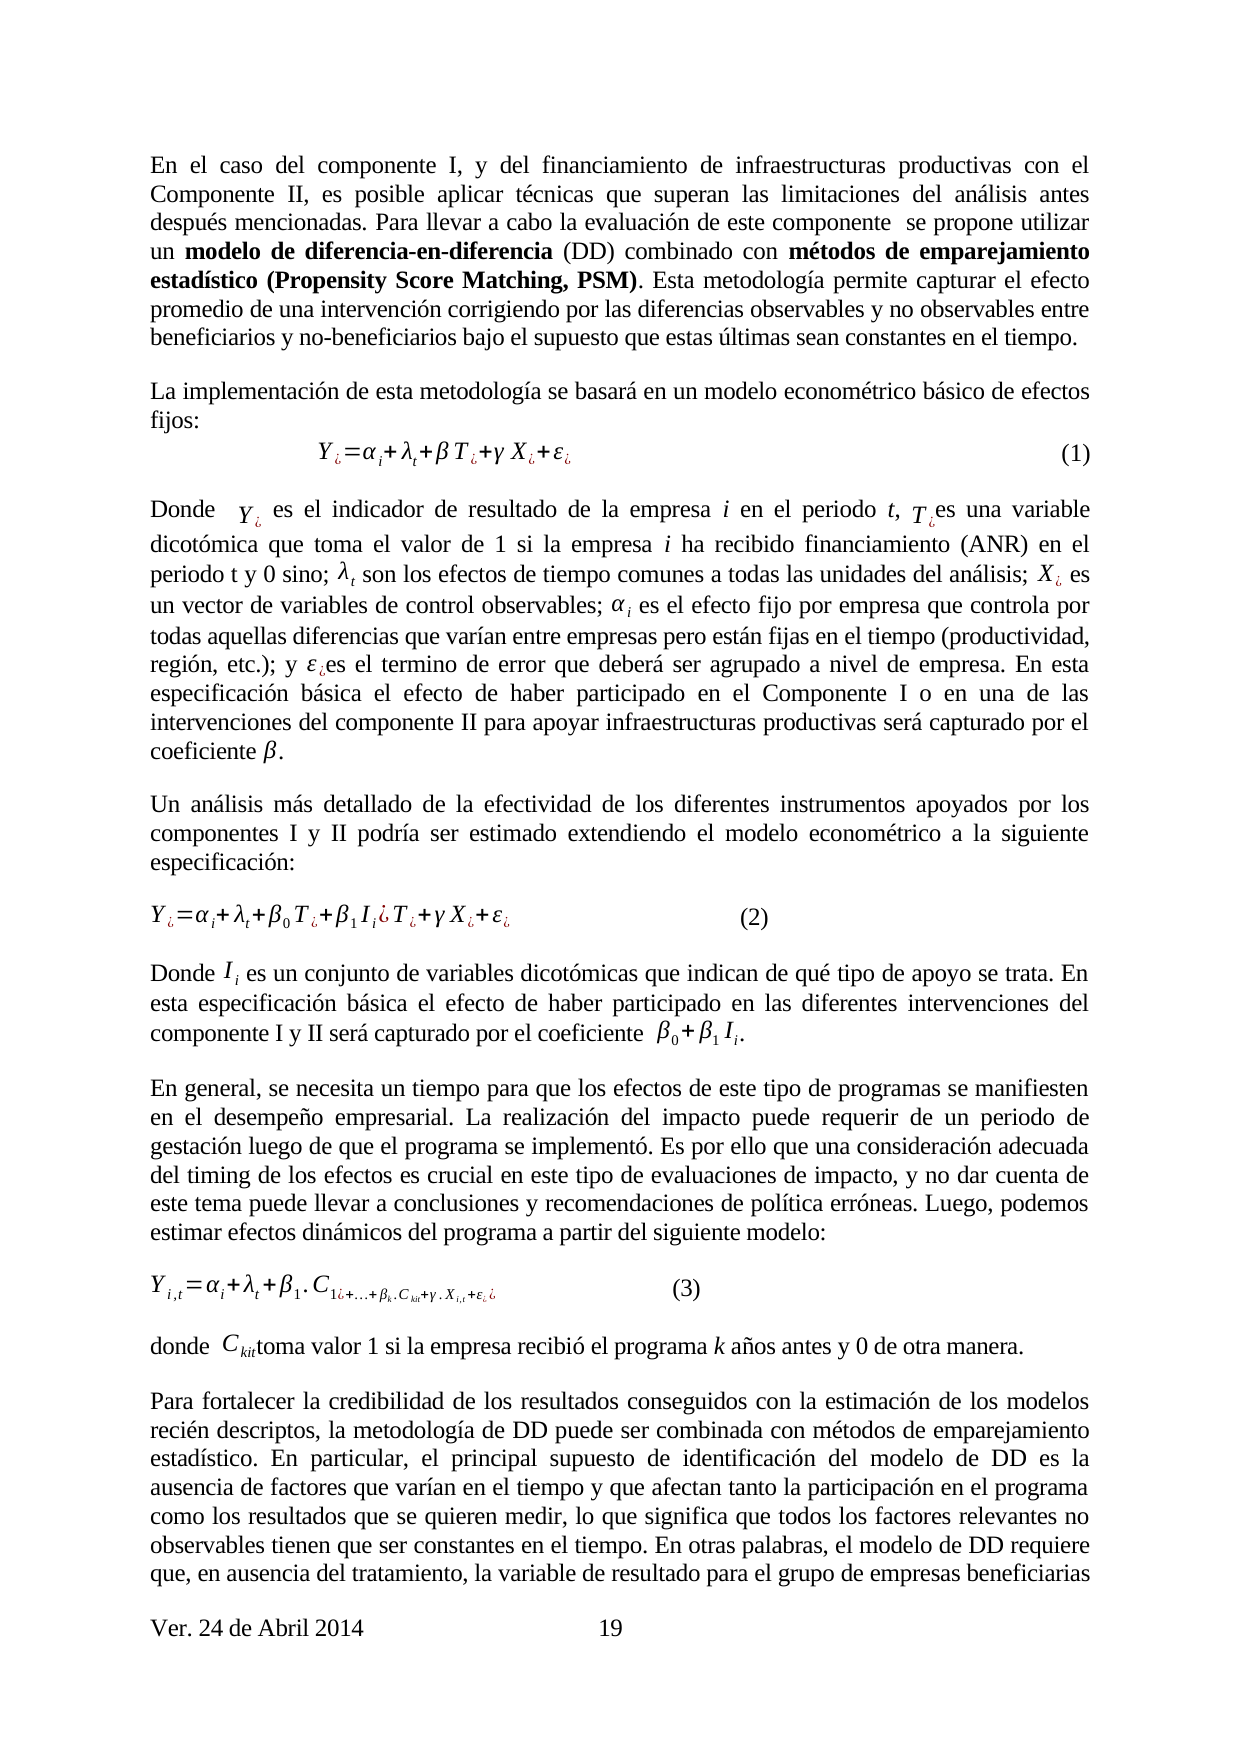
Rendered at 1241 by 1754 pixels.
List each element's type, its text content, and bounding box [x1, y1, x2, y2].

text Un análisis más detallado de la efectividad de los diferentes instrumentos apoyados por los componentes I y II podría ser estimado extendiendo el modelo econométrico a la siguiente especificación: [150, 789, 1090, 876]
list (1) [150, 438, 1090, 469]
text donde toma valor 1 si la empresa recibió el programa k años antes y 0 de otra manera. [150, 1329, 1090, 1361]
text Donde es el indicador de resultado de la empresa i en el periodo t, es una variable dicotómica que toma el valor de 1 si la empresa i ha recibido financiamiento (ANR) en el periodo t y 0 sino; son los efectos de tiempo comunes a todas las unidades del análisis; es un vector de variables de control observables; es el efecto fijo por empresa que controla por todas aquellas diferencias que varían entre empresas pero están fijas en el tiempo (productividad, región, etc.); y es el termino de error que deberá ser agrupado a nivel de empresa. En esta especificación básica el efecto de haber participado en el Componente I o en una de las intervenciones del componente II para apoyar infraestructuras productivas será capturado por el coeficiente . [150, 494, 1090, 764]
text (3) [150, 1271, 1090, 1304]
text (2) [150, 901, 1090, 932]
text Donde es un conjunto de variables dicotómicas que indican de qué tipo de apoyo se trata. En esta especificación básica el efecto de haber participado en las diferentes intervenciones del componente I y II será capturado por el coeficiente . [150, 957, 1090, 1048]
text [150, 1386, 1090, 1587]
text La implementación de esta metodología se basará en un modelo econométrico básico de efectos fijos: [150, 376, 1090, 434]
text En el caso del componente I, y del financiamiento de infraestructuras productivas con el Componente II, es posible aplicar técnicas que superan las limitaciones del análisis antes después mencionadas. Para llevar a cabo la evaluación de este componente se propone utilizar un modelo de diferencia-en-diferencia (DD) combinado con métodos de emparejamiento estadístico (Propensity Score Matching, PSM). Esta metodología permite capturar el efecto promedio de una intervención corrigiendo por las diferencias observables y no observables entre beneficiarios y no-beneficiarios bajo el supuesto que estas últimas sean constantes en el tiempo. [150, 150, 1090, 351]
text En general, se necesita un tiempo para que los efectos de este tipo de programas se manifiesten en el desempeño empresarial. La realización del impacto puede requerir de un periodo de gestación luego de que el programa se implementó. Es por ello que una consideración adecuada del timing de los efectos es crucial en este tipo de evaluaciones de impacto, y no dar cuenta de este tema puede llevar a conclusiones y recomendaciones de política erróneas. Luego, podemos estimar efectos dinámicos del programa a partir del siguiente modelo: [150, 1073, 1090, 1246]
